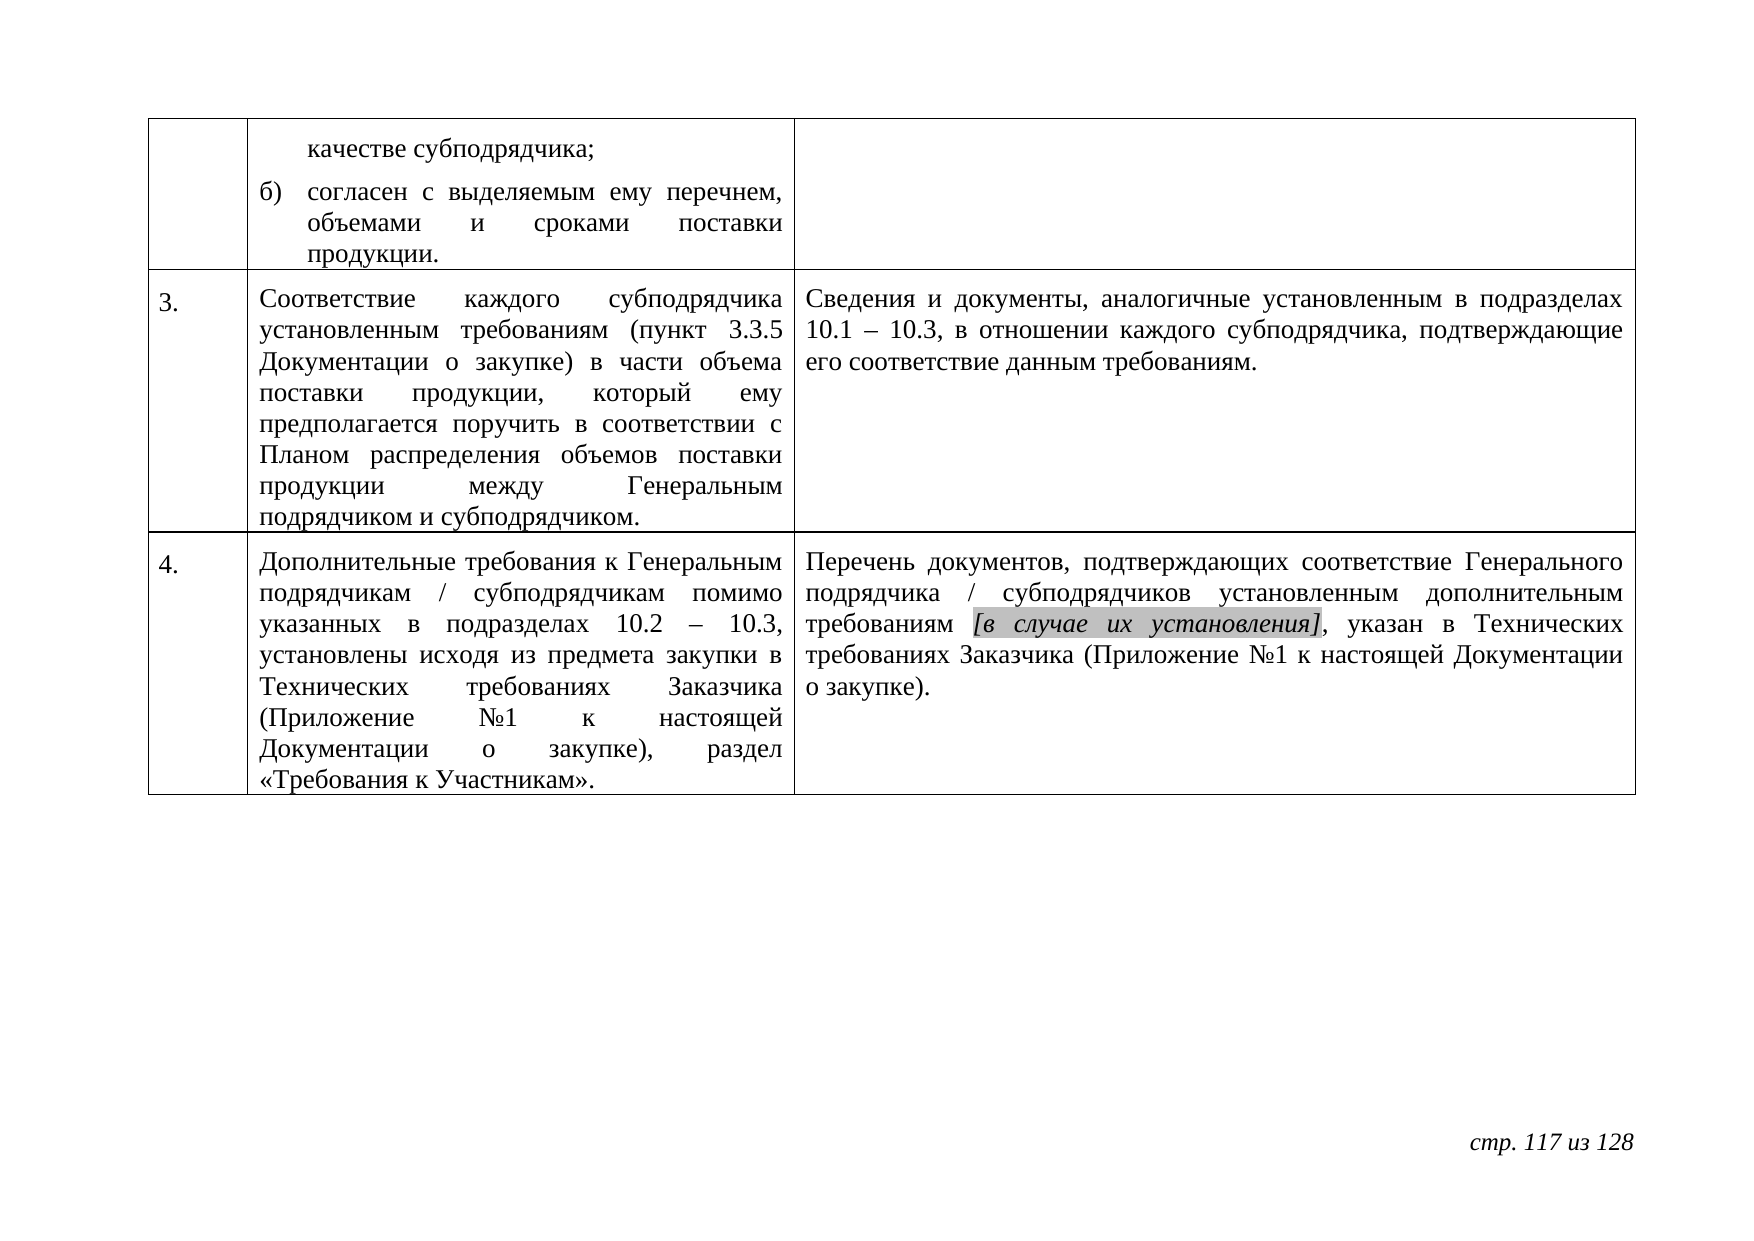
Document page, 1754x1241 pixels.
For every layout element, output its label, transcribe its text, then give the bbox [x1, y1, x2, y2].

table_cell Дополнительные требования к Генеральным подрядчикам / субподрядчикам помимо указанных в подразделах 10.2 – 10.3, установлены исходя из предмета закупки в Технических требованиях Заказчика (Приложение №1 к настоящей Документации о закупке), раздел «Требования к Участникам». [248, 533, 794, 794]
table_cell [149, 533, 247, 794]
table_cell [248, 119, 794, 269]
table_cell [795, 119, 1635, 269]
table_cell Перечень документов, подтверждающих соответствие Генерального подрядчика / субподрядчиков установленным дополнительным требованиям [в случае их установления], указан в Технических требованиях Заказчика (Приложение №1 к настоящей Документации о закупке). [795, 533, 1635, 794]
table_cell Соответствие каждого субподрядчика установленным требованиям (пункт 3.3.5 Документации о закупке) в части объема поставки продукции, который ему предполагается поручить в соответствии с Планом распределения объемов поставки продукции между Генеральным подрядчиком и субподрядчиком. [248, 270, 794, 531]
table_cell [149, 270, 247, 531]
table_cell [149, 119, 247, 269]
table_cell Сведения и документы, аналогичные установленным в подразделах 10.1 – 10.3, в отношении каждого субподрядчика, подтверждающие его соответствие данным требованиям. [795, 270, 1635, 531]
